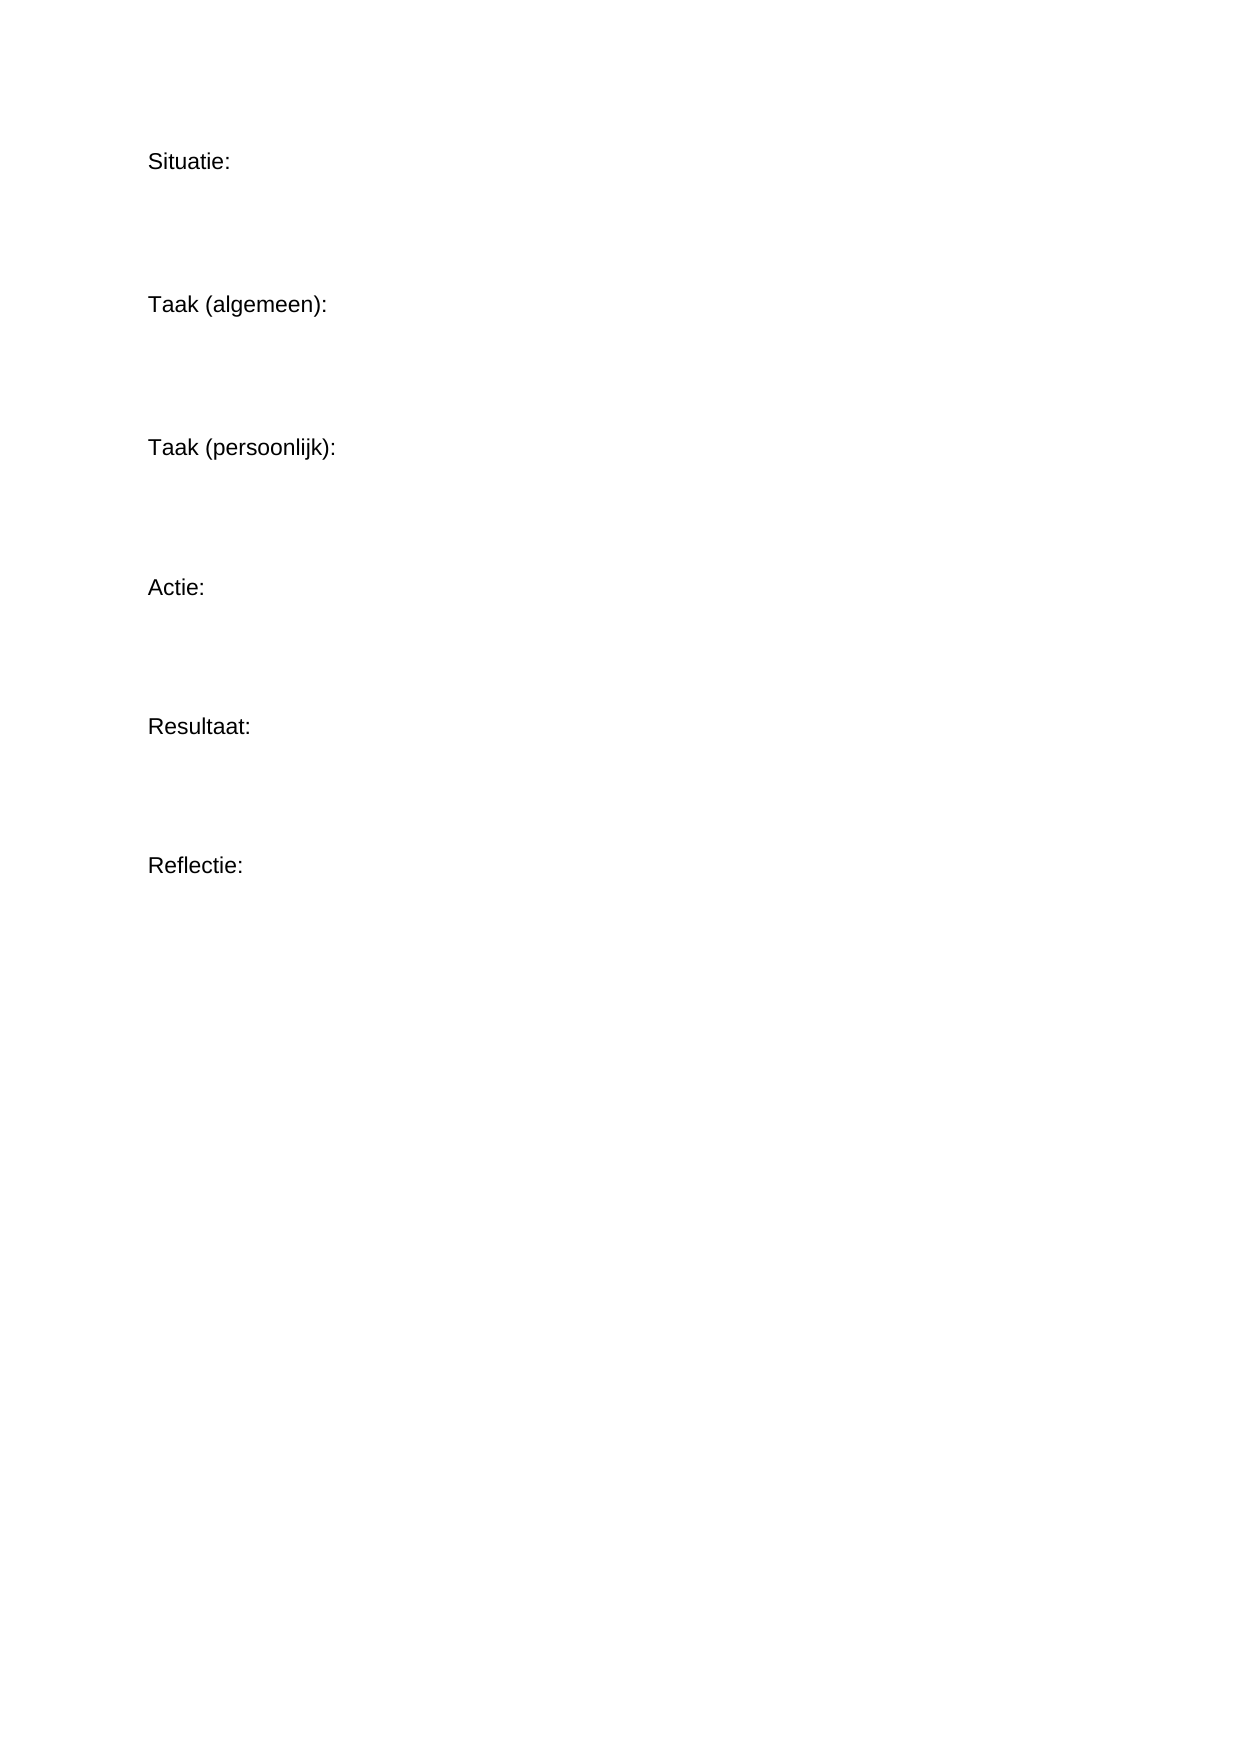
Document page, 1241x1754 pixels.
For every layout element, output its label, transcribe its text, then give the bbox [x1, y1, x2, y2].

text Reflectie: [148, 852, 1093, 878]
text Resultaat: [148, 713, 1093, 739]
text Taak (persoonlijk): [148, 434, 1093, 460]
text Situatie: [148, 148, 1093, 174]
text Taak (algemeen): [148, 291, 1093, 317]
text Actie: [148, 573, 1093, 600]
